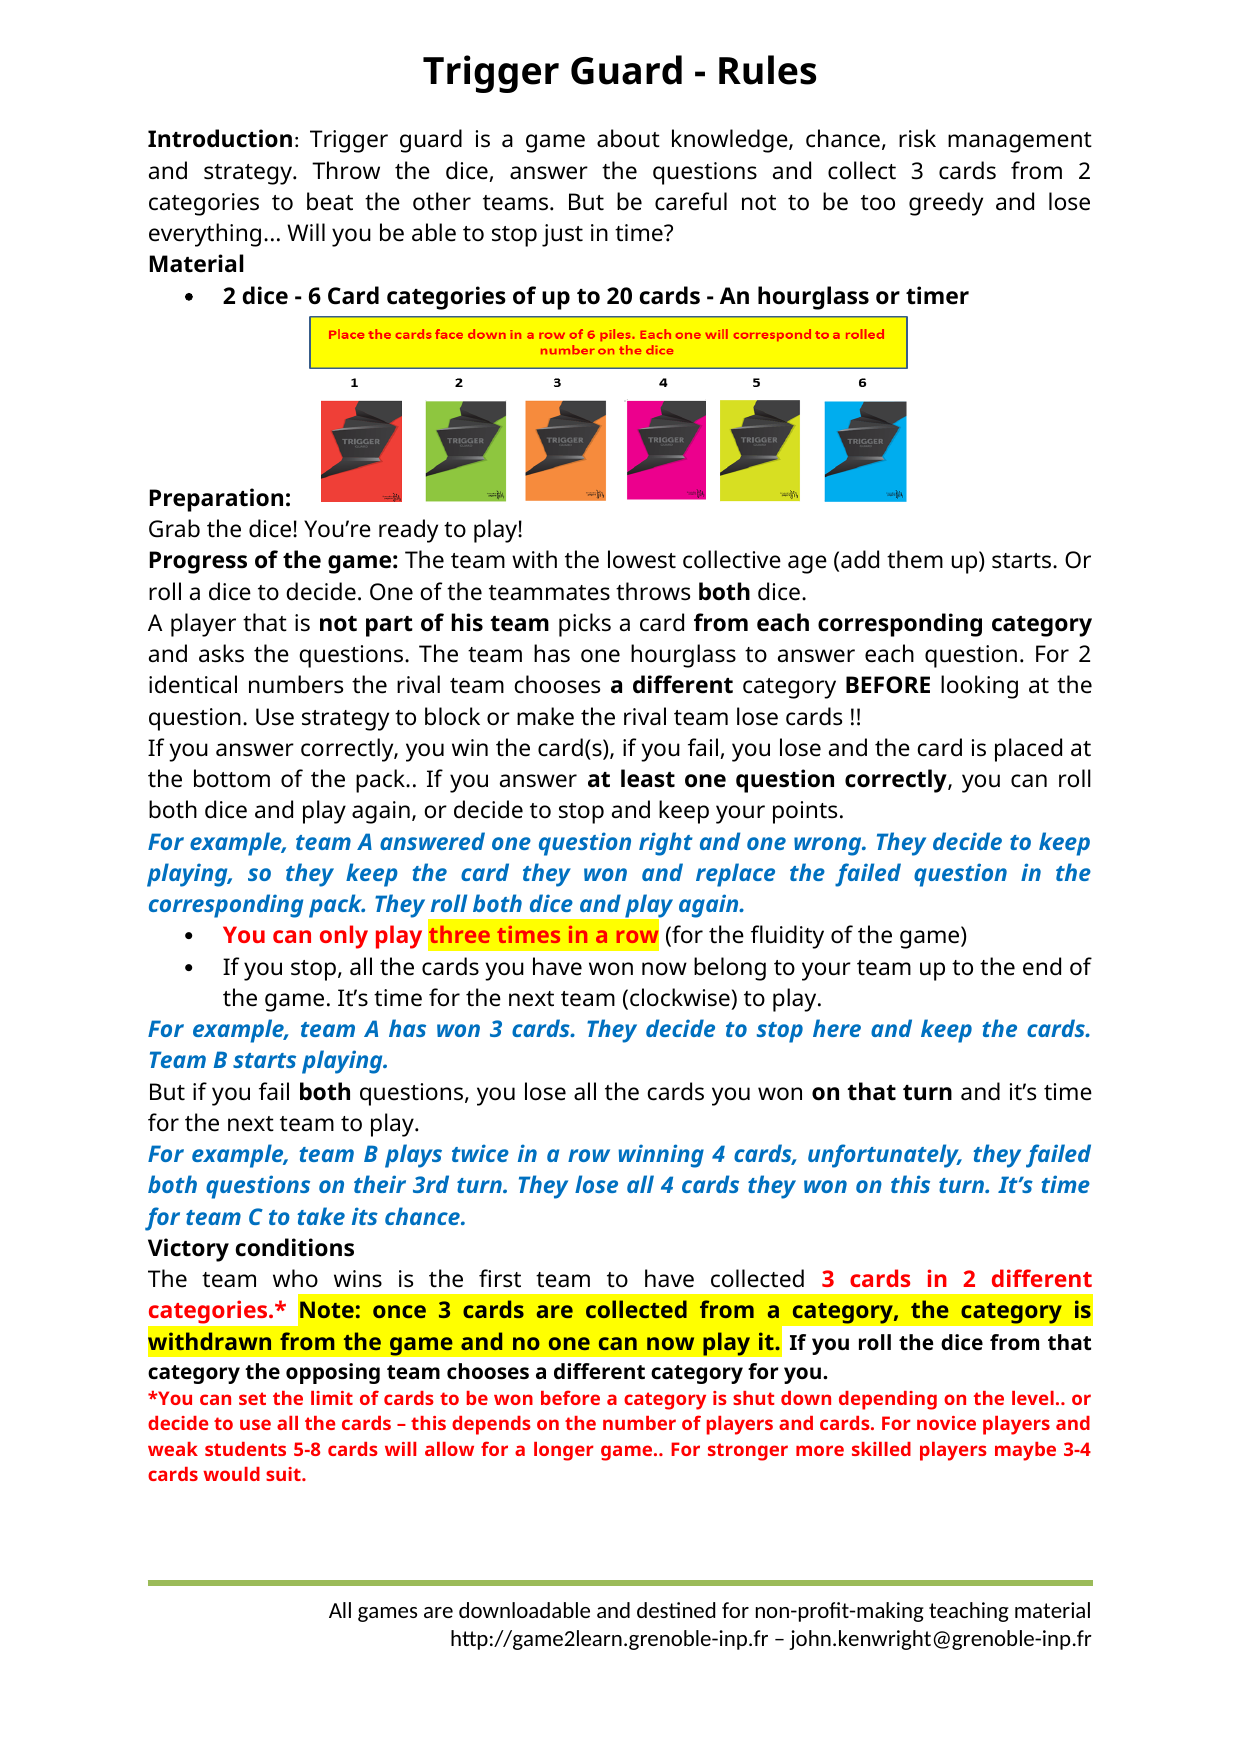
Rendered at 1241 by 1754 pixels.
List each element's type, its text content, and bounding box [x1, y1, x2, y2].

text A player that is not part of his team picks a card from each corresponding category and asks the questions. The team has one hourglass to answer each question. For 2 identical numbers the rival team chooses a different category BEFORE looking at the question. Use strategy to block or make the rival team lose cards !! [148, 607, 1093, 732]
text Introduction: Trigger guard is a game about knowledge, chance, risk management and strategy. Throw the dice, answer the questions and collect 3 cards from 2 categories to beat the other teams. But be careful not to be too greedy and lose everything... Will you be able to stop just in time? [148, 123, 1093, 248]
list You can only play three times in a row (for the fluidity of the game) [185, 919, 428, 951]
text Progress of the game: The team with the lowest collective age (add them up) starts. Or roll a dice to decide. One of the teammates throws both dice. [148, 544, 1093, 607]
text Victory conditions [148, 1232, 1093, 1263]
list 2 dice - 6 Card categories of up to 20 cards - An hourglass or timer [185, 280, 1093, 311]
text For example, team B plays twice in a row winning 4 cards, unfortunately, they failed both questions on their 3rd turn. They lose all 4 cards they won on this turn. It’s time for team C to take its chance. [148, 1138, 1093, 1232]
text The team who wins is the first team to have collected 3 cards in 2 different categories.* Note: once 3 cards are collected from a category, the category is withdrawn from the game and no one can now play it. If you roll the dice from that category the opposing team chooses a different category for you. [148, 1263, 1093, 1326]
text Grab the dice! You’re ready to play! [148, 513, 1093, 544]
text For example, team A answered one question right and one wrong. They decide to keep playing, so they keep the card they won and replace the failed question in the corresponding pack. They roll both dice and play again. [148, 826, 1093, 919]
list If you stop, all the cards you have won now belong to your team up to the end of the game. It’s time for the next team (clockwise) to play. [185, 951, 1093, 1013]
list You can only play three times in a row (for the fluidity of the game) [659, 919, 1093, 951]
text If you answer correctly, you win the card(s), if you fail, you lose and the card is placed at the bottom of the pack.. If you answer at least one question correctly, you can roll both dice and play again, or decide to stop and keep your points. [148, 732, 1093, 826]
text The team who wins is the first team to have collected 3 cards in 2 different categories.* Note: once 3 cards are collected from a category, the category is withdrawn from the game and no one can now play it. If you roll the dice from that category the opposing team chooses a different category for you. [148, 1326, 1093, 1385]
picture [297, 311, 919, 507]
text For example, team A has won 3 cards. They decide to stop here and keep the cards. Team B starts playing. [148, 1013, 1093, 1076]
text But if you fail both questions, you lose all the cards you won on that turn and it’s time for the next team to play. [148, 1076, 1093, 1138]
text Material [148, 248, 1093, 280]
text *You can set the limit of cards to be won before a category is shut down depending on the level.. or decide to use all the cards – this depends on the number of players and cards. For novice players and weak students 5-8 cards will allow for a longer game.. For stronger more skilled players maybe 3-4 cards would suit. [148, 1385, 1093, 1487]
